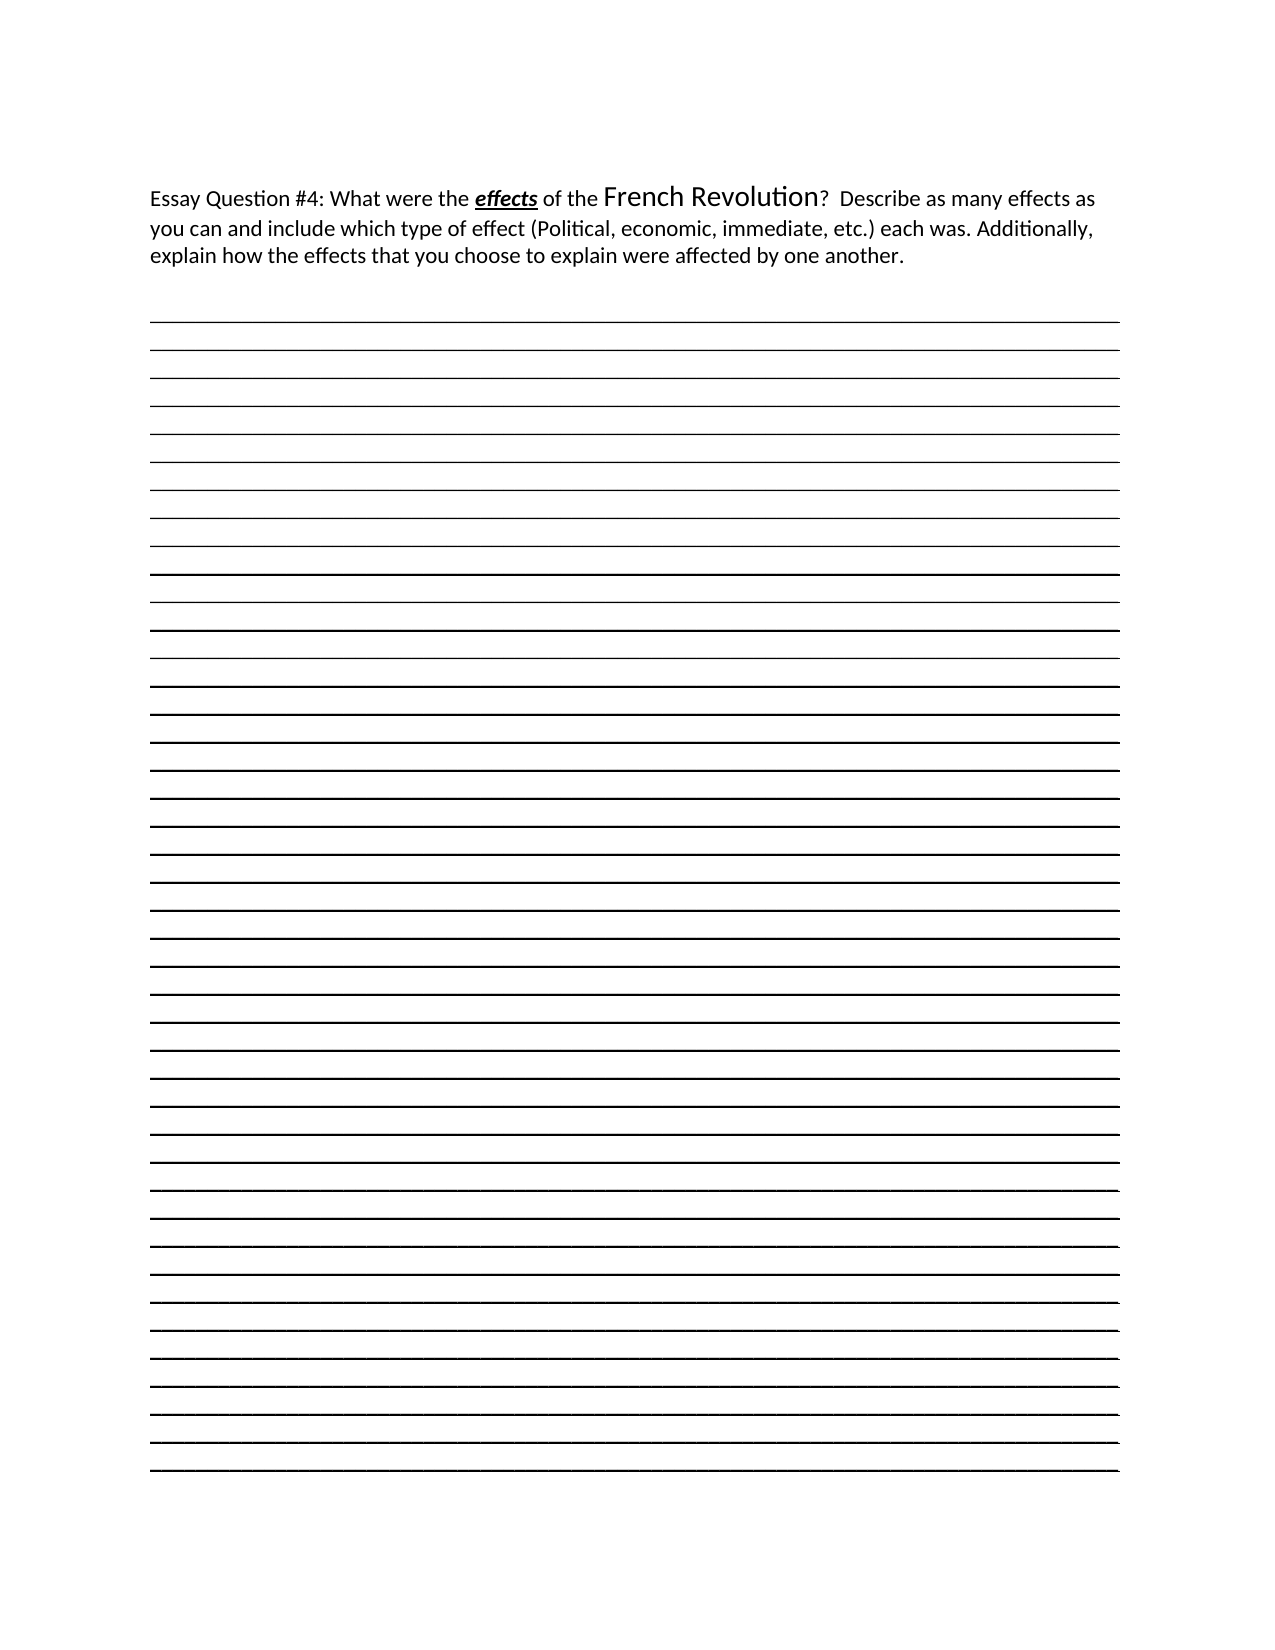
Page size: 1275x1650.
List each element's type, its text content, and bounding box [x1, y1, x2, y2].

text Essay Question #4: What were the effects of the French Revolution? Describe as many effects as you can and include which type of effect (Political, economic, immediate, etc.) each was. Additionally, explain how the effects that you choose to explain were affected by one another. [150, 178, 1125, 270]
